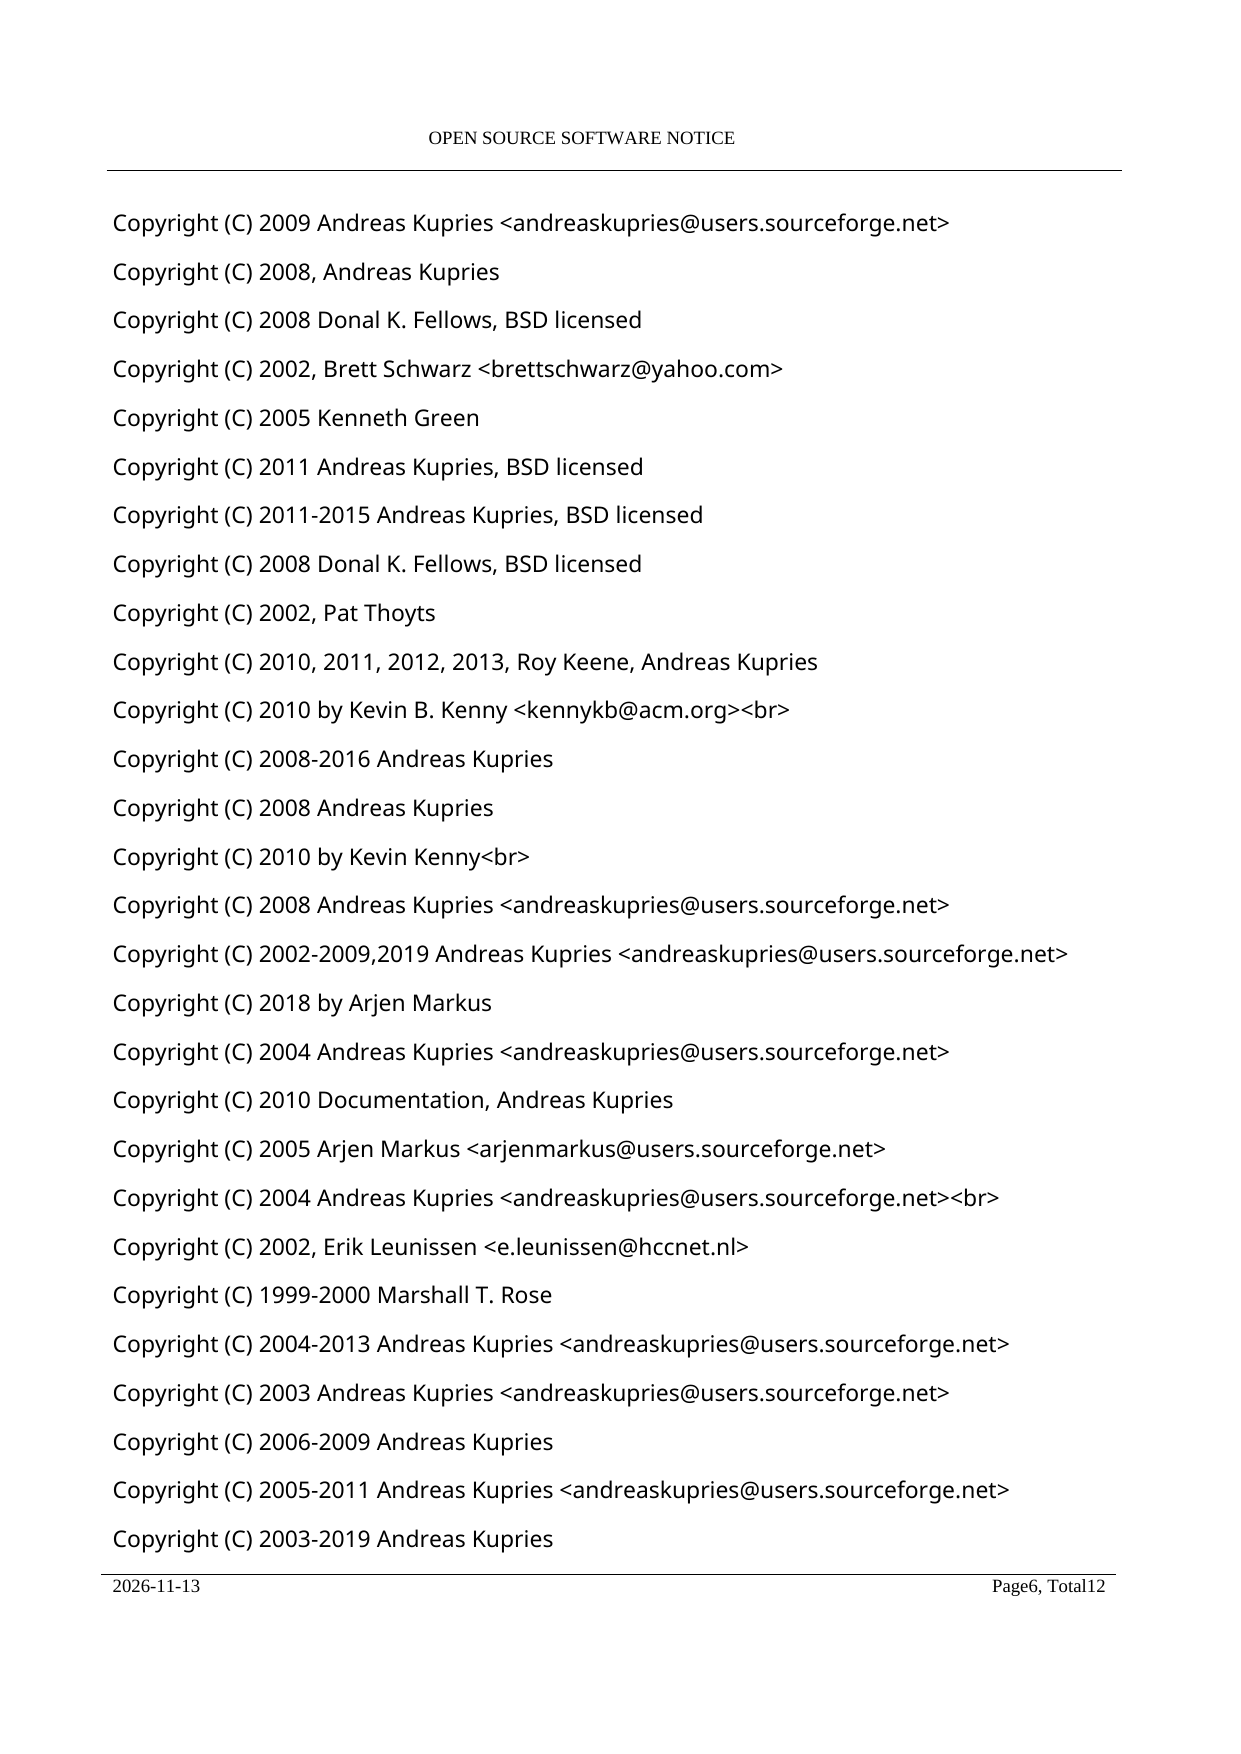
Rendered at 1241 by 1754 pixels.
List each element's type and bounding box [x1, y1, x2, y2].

text [112, 206, 1128, 1555]
